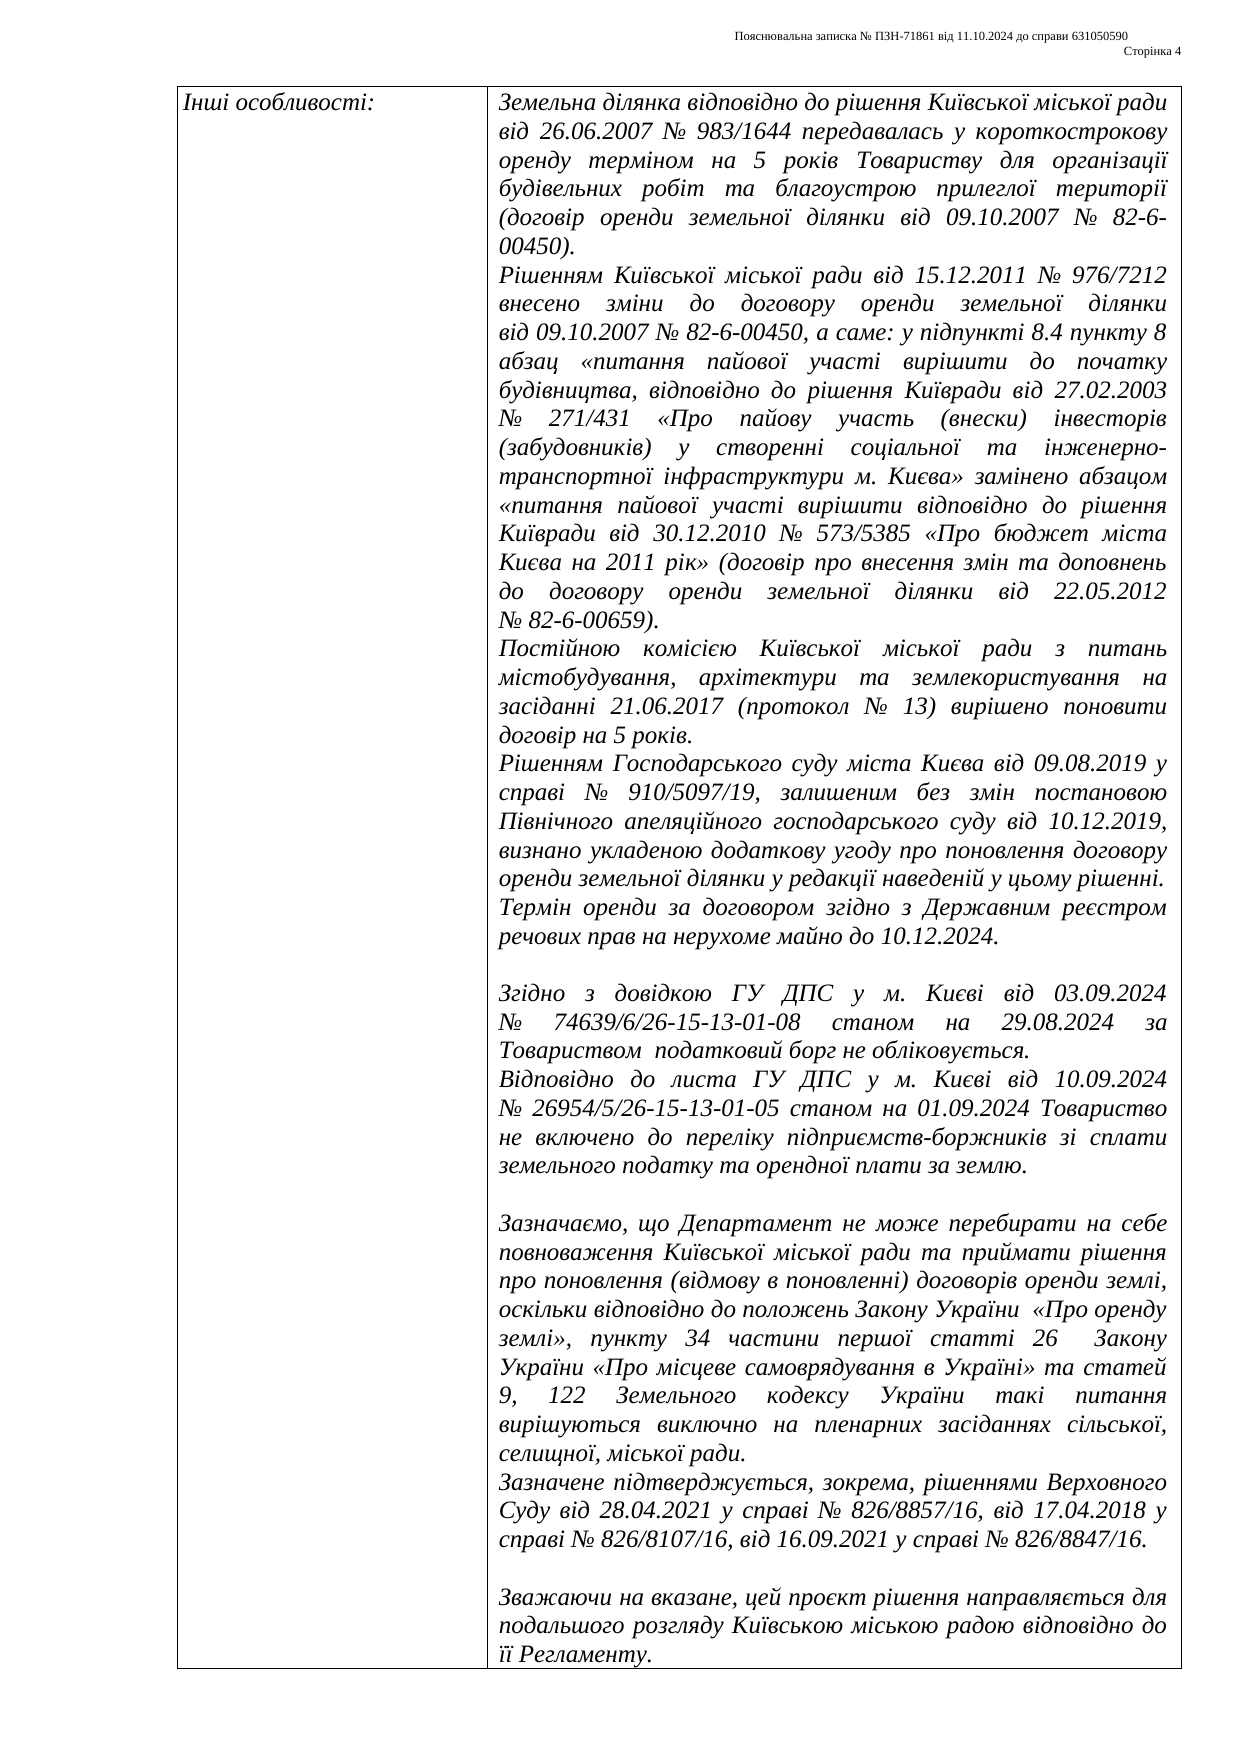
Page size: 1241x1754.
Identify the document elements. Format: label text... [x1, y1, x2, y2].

table_cell Інші особливості: [178, 87, 487, 1668]
table_cell Земельна ділянка відповідно до рішення Київської міської ради від 26.06.2007 № 983/1644 передавалась у короткострокову оренду терміном на 5 років Товариству для організації будівельних робіт та благоустрою прилеглої території (договір оренди земельної ділянки від 09.10.2007 № 82-6-00450). Рішенням Київської міської ради від 15.12.2011 № 976/7212 внесено зміни до договору оренди земельної ділянки від 09.10.2007 № 82-6-00450, а саме: у підпункті 8.4 пункту 8 абзац «питання пайової участі вирішити до початку будівництва, відповідно до рішення Київради від 27.02.2003 № 271/431 «Про пайову участь (внески) інвесторів (забудовників) у створенні соціальної та інженерно-транспортної інфраструктури м. Києва» замінено абзацом «питання пайової участі вирішити відповідно до рішення Київради від 30.12.2010 № 573/5385 «Про бюджет міста Києва на 2011 рік» (договір про внесення змін та доповнень до договору оренди земельної ділянки від 22.05.2012 № 82-6-00659). Постійною комісією Київської міської ради з питань містобудування, архітектури та землекористування на засіданні 21.06.2017 (протокол № 13) вирішено поновити договір на 5 років. Рішенням Господарського суду міста Києва від 09.08.2019 у справі № 910/5097/19, залишеним без змін постановою Північного апеляційного господарського суду від 10.12.2019, визнано укладеною додаткову угоду про поновлення договору оренди земельної ділянки у редакції наведеній у цьому рішенні. Термін оренди за договором згідно з Державним реєстром речових прав на нерухоме майно до 10.12.2024. Згідно з довідкою ГУ ДПС у м. Києві від 03.09.2024 № 74639/6/26-15-13-01-08 станом на 29.08.2024 за Товариством податковий борг не обліковується. Відповідно до листа ГУ ДПС у м. Києві від 10.09.2024 № 26954/5/26-15-13-01-05 станом на 01.09.2024 Товариство не включено до переліку підприємств-боржників зі сплати земельного податку та орендної плати за землю. Зазначаємо, що Департамент не може перебирати на себе повноваження Київської міської ради та приймати рішення про поновлення (відмову в поновленні) договорів оренди землі, оскільки відповідно до положень Закону України «Про оренду землі», пункту 34 частини першої статті 26 Закону України «Про місцеве самоврядування в Україні» та статей 9, 122 Земельного кодексу України такі питання вирішуються виключно на пленарних засіданнях сільської, селищної, міської ради. Зазначене підтверджується, зокрема, рішеннями Верховного Суду від 28.04.2021 у справі № 826/8857/16, від 17.04.2018 у справі № 826/8107/16, від 16.09.2021 у справі № 826/8847/16. Зважаючи на вказане, цей проєкт рішення направляється для подальшого розгляду Київською міською радою відповідно до її Регламенту. [488, 87, 1181, 1668]
